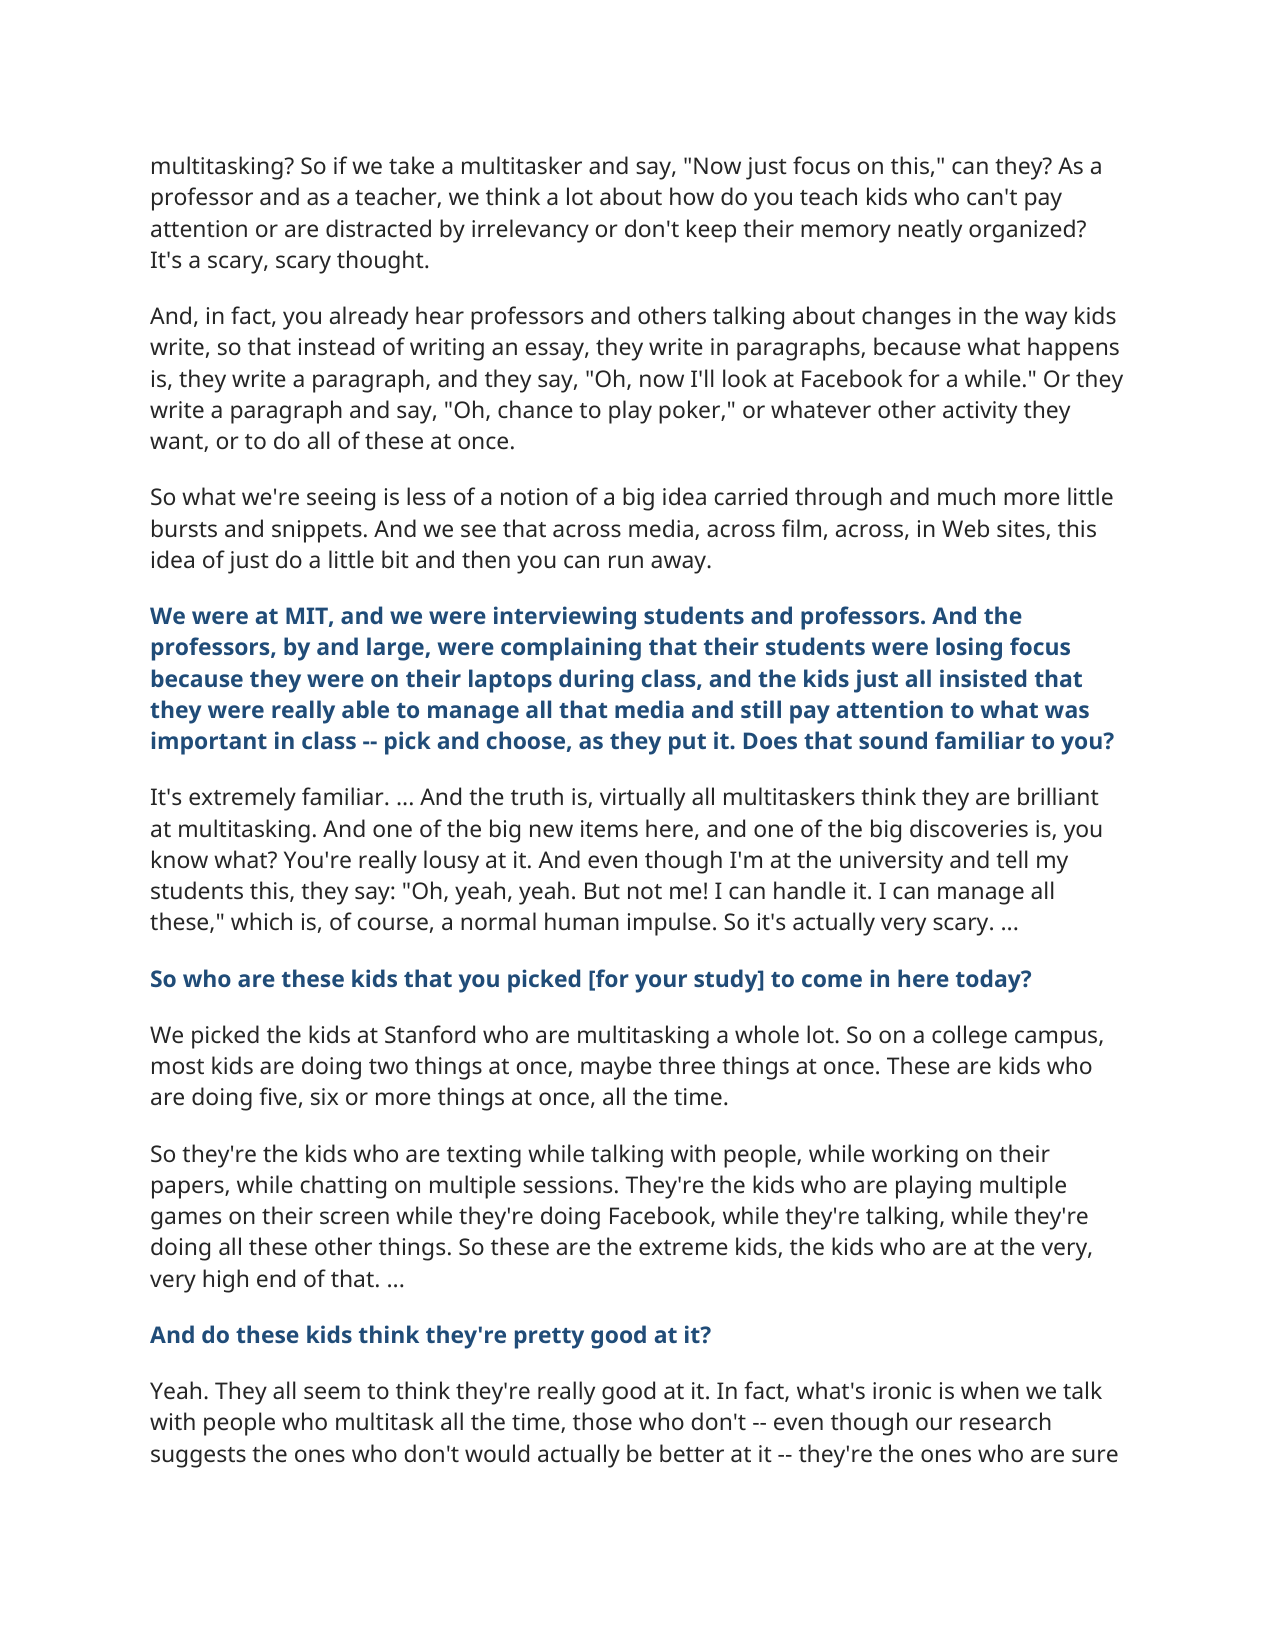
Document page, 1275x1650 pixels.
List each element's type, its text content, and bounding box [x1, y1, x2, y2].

text We were at MIT, and we were interviewing students and professors. And the professors, by and large, were complaining that their students were losing focus because they were on their laptops during class, and the kids just all insisted that they were really able to manage all that media and still pay attention to what was important in class -- pick and choose, as they put it. Does that sound familiar to you? [150, 600, 1125, 756]
text And, in fact, you already hear professors and others talking about changes in the way kids write, so that instead of writing an essay, they write in paragraphs, because what happens is, they write a paragraph, and they say, "Oh, now I'll look at Facebook for a while." Or they write a paragraph and say, "Oh, chance to play poker," or whatever other activity they want, or to do all of these at once. [150, 300, 1125, 456]
text So they're the kids who are texting while talking with people, while working on their papers, while chatting on multiple sessions. They're the kids who are playing multiple games on their screen while they're doing Facebook, while they're talking, while they're doing all these other things. So these are the extreme kids, the kids who are at the very, very high end of that. ... [150, 1137, 1125, 1294]
text It's extremely familiar. ... And the truth is, virtually all multitaskers think they are brilliant at multitasking. And one of the big new items here, and one of the big discoveries is, you know what? You're really lousy at it. And even though I'm at the university and tell my students this, they say: "Oh, yeah, yeah. But not me! I can handle it. I can manage all these," which is, of course, a normal human impulse. So it's actually very scary. ... [150, 781, 1125, 937]
text So who are these kids that you picked [for your study] to come in here today? [150, 962, 1125, 994]
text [150, 150, 1125, 275]
text So what we're seeing is less of a notion of a big idea carried through and much more little bursts and snippets. And we see that across media, across film, across, in Web sites, this idea of just do a little bit and then you can run away. [150, 481, 1125, 575]
text And do these kids think they're pretty good at it? [150, 1319, 1125, 1350]
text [150, 1375, 1125, 1469]
text We picked the kids at Stanford who are multitasking a whole lot. So on a college campus, most kids are doing two things at once, maybe three things at once. These are kids who are doing five, six or more things at once, all the time. [150, 1019, 1125, 1112]
